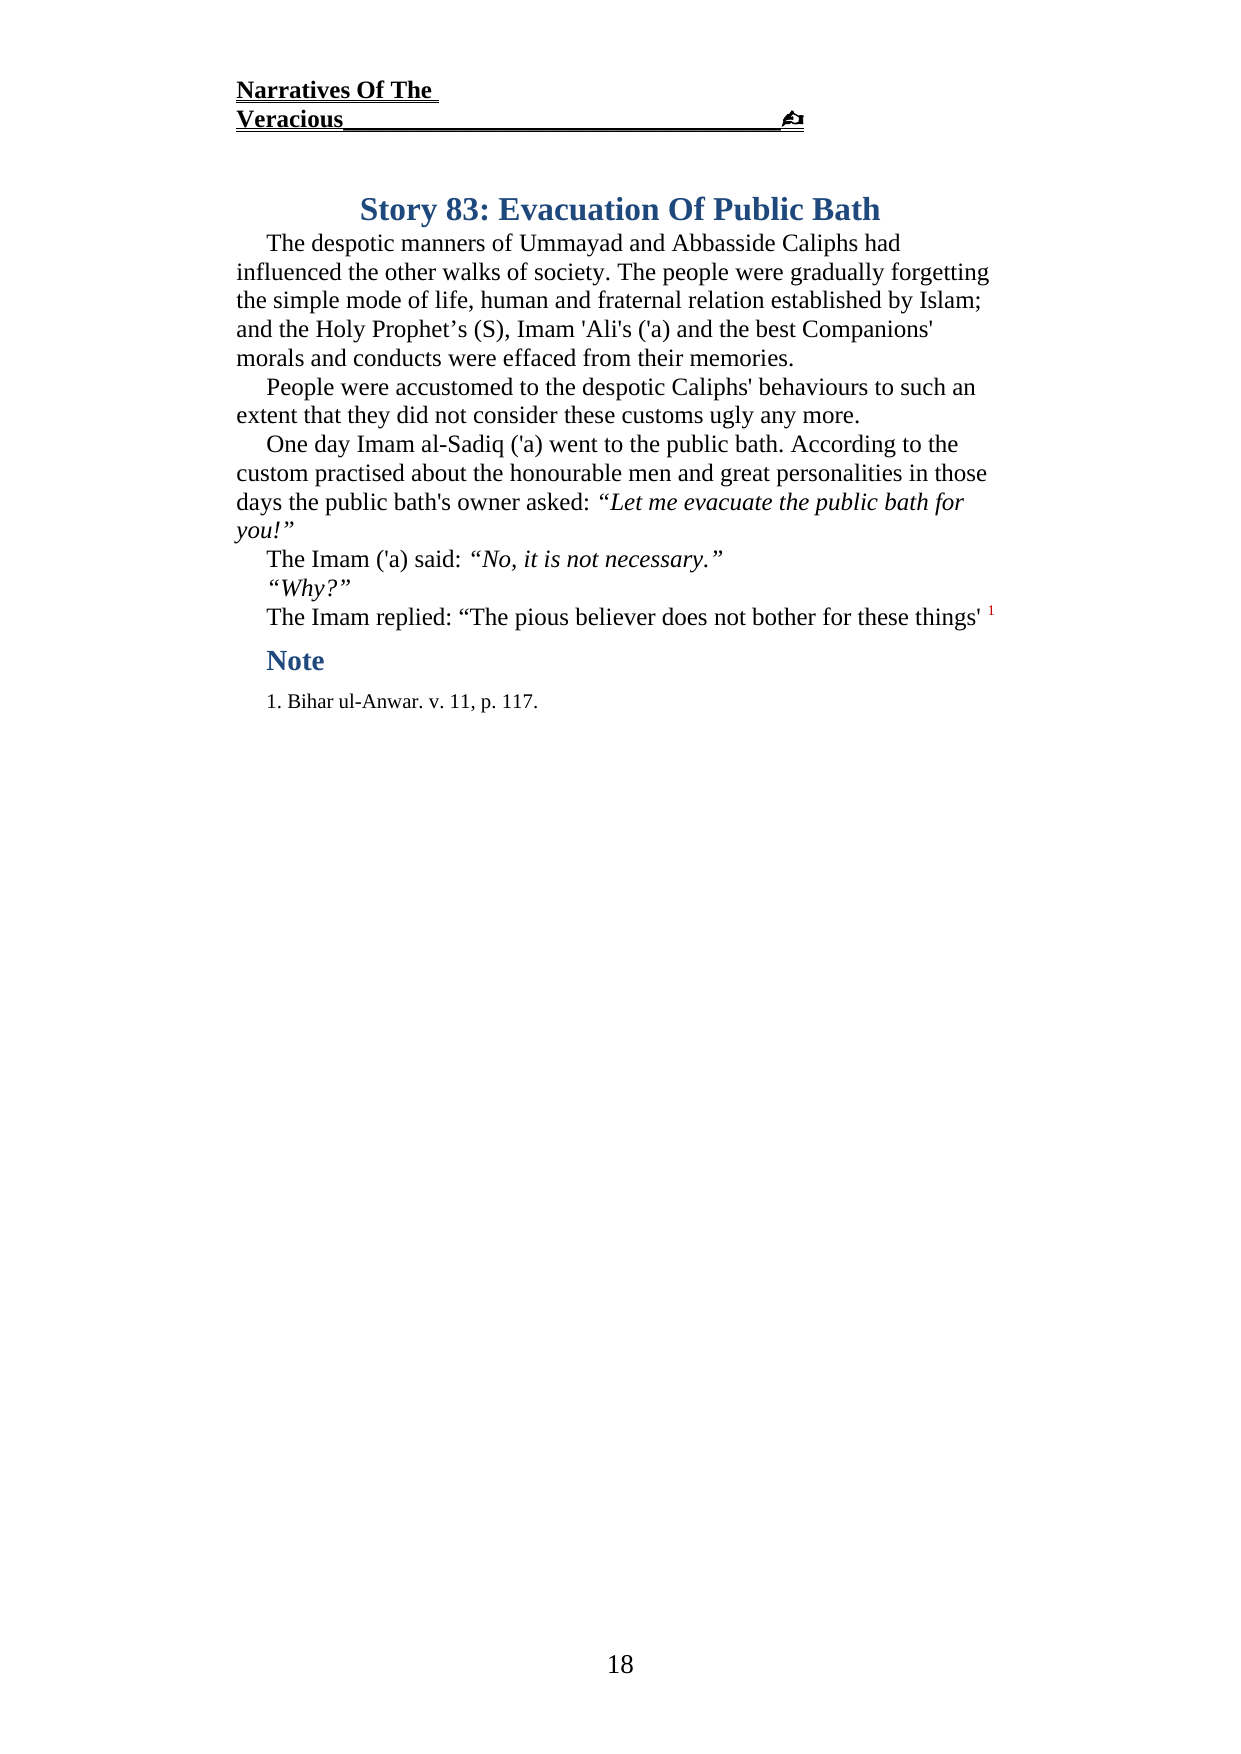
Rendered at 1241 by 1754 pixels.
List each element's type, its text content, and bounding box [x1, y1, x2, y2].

subtitle Note [236, 643, 1004, 677]
text 1. Bihar ul-Anwar. v. 11, p. 117. [236, 689, 1004, 713]
text One day Imam al-Sadiq ('a) went to the public bath. According to the custom practised about the honourable men and great personalities in those days the public bath's owner asked: “Let me evacuate the public bath for you!” [236, 429, 1004, 544]
text The Imam ('a) said: “No, it is not necessary.” [236, 544, 1004, 573]
text “Why?” [236, 573, 1004, 602]
text The Imam replied: “The pious believer does not bother for these things' 1 [236, 602, 1004, 631]
subtitle Story 83: Evacuation Of Public Bath [236, 190, 1004, 228]
text People were accustomed to the despotic Caliphs' behaviours to such an extent that they did not consider these customs ugly any more. [236, 372, 1004, 429]
text The despotic manners of Ummayad and Abbasside Caliphs had influenced the other walks of society. The people were gradually forgetting the simple mode of life, human and fraternal relation established by Islam; and the Holy Prophet’s (S), Imam 'Ali's ('a) and the best Companions' morals and conducts were effaced from their memories. [236, 228, 1004, 372]
